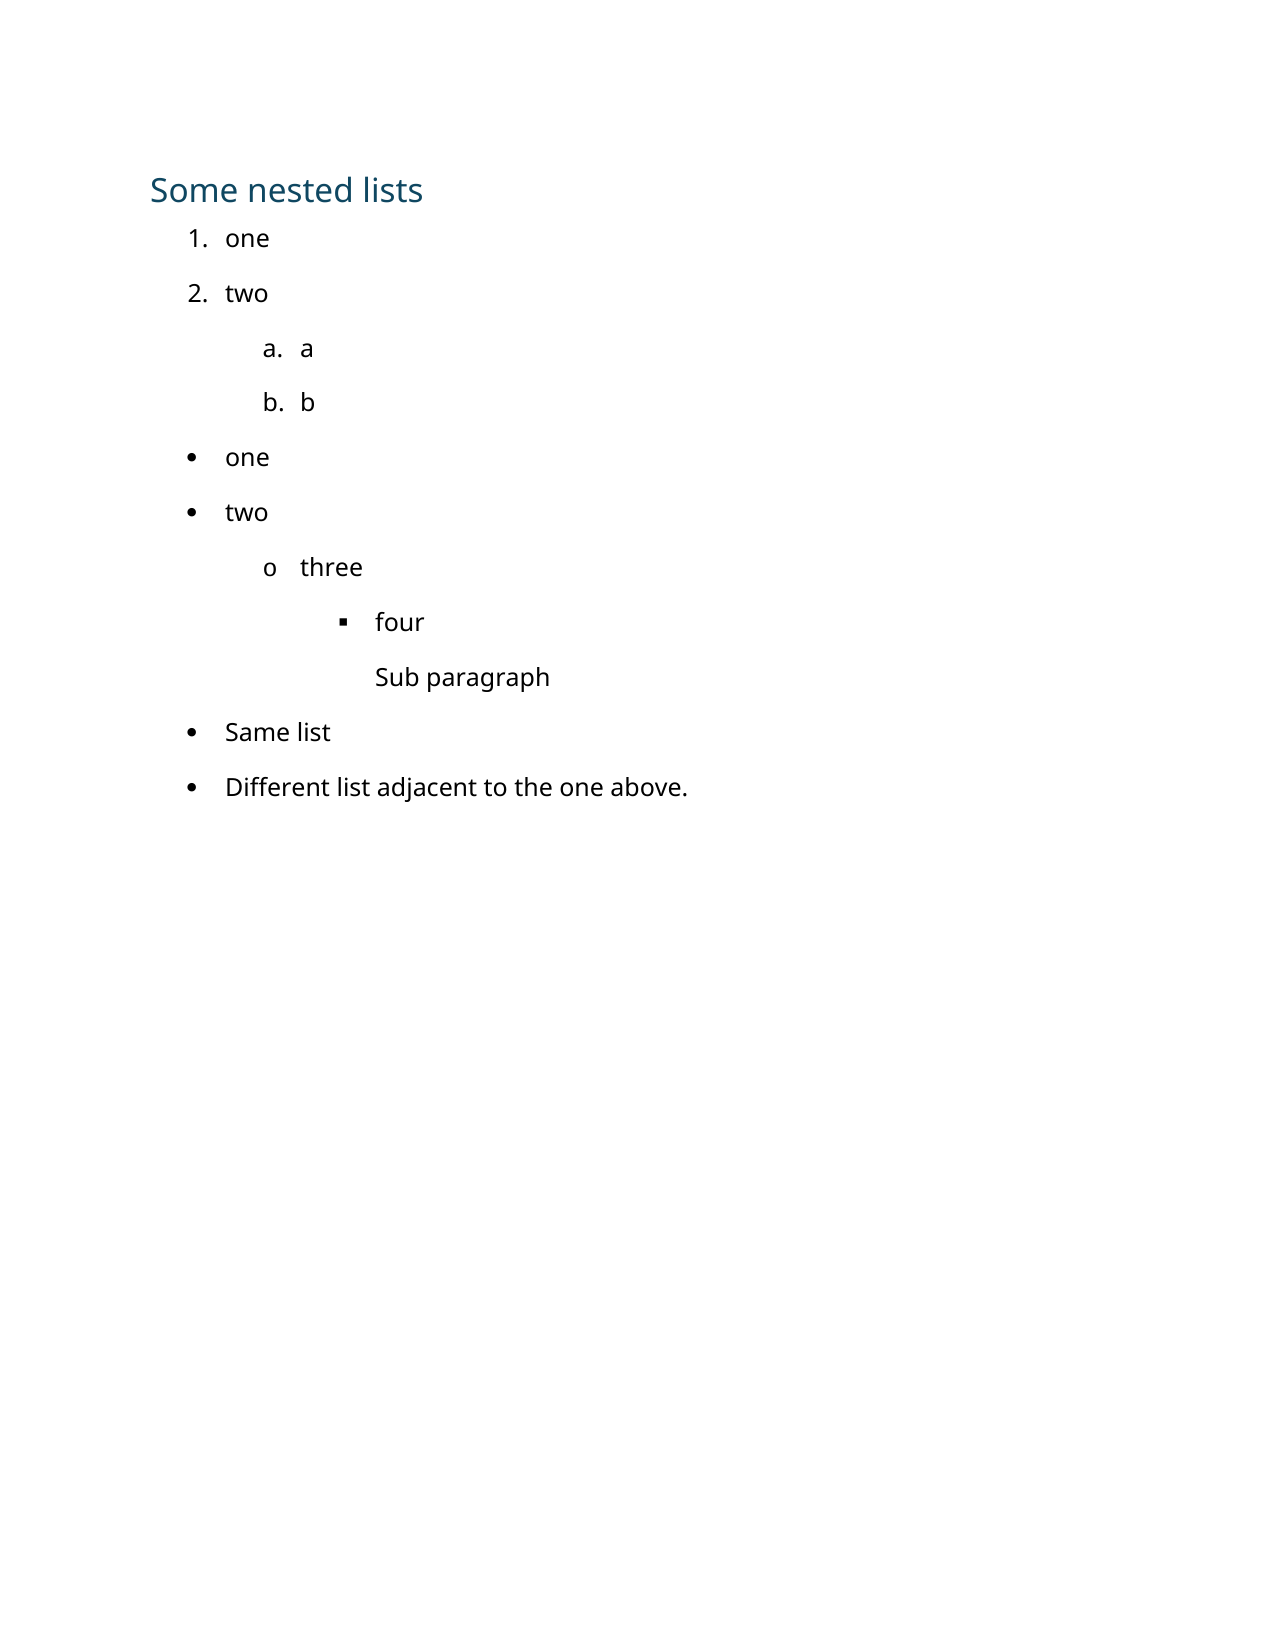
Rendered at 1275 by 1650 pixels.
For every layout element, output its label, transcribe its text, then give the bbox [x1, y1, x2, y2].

list one [187, 220, 1125, 254]
list Different list adjacent to the one above. [187, 769, 1125, 804]
subtitle Some nested lists [150, 167, 1125, 212]
list three [262, 550, 1125, 584]
list b [262, 385, 1125, 419]
list Sub paragraph [337, 660, 1125, 694]
list a [262, 330, 1125, 364]
list two [187, 495, 1125, 529]
list four [337, 605, 1125, 639]
list one [187, 440, 1125, 474]
list Same list [187, 715, 1125, 749]
list two [187, 275, 1125, 309]
